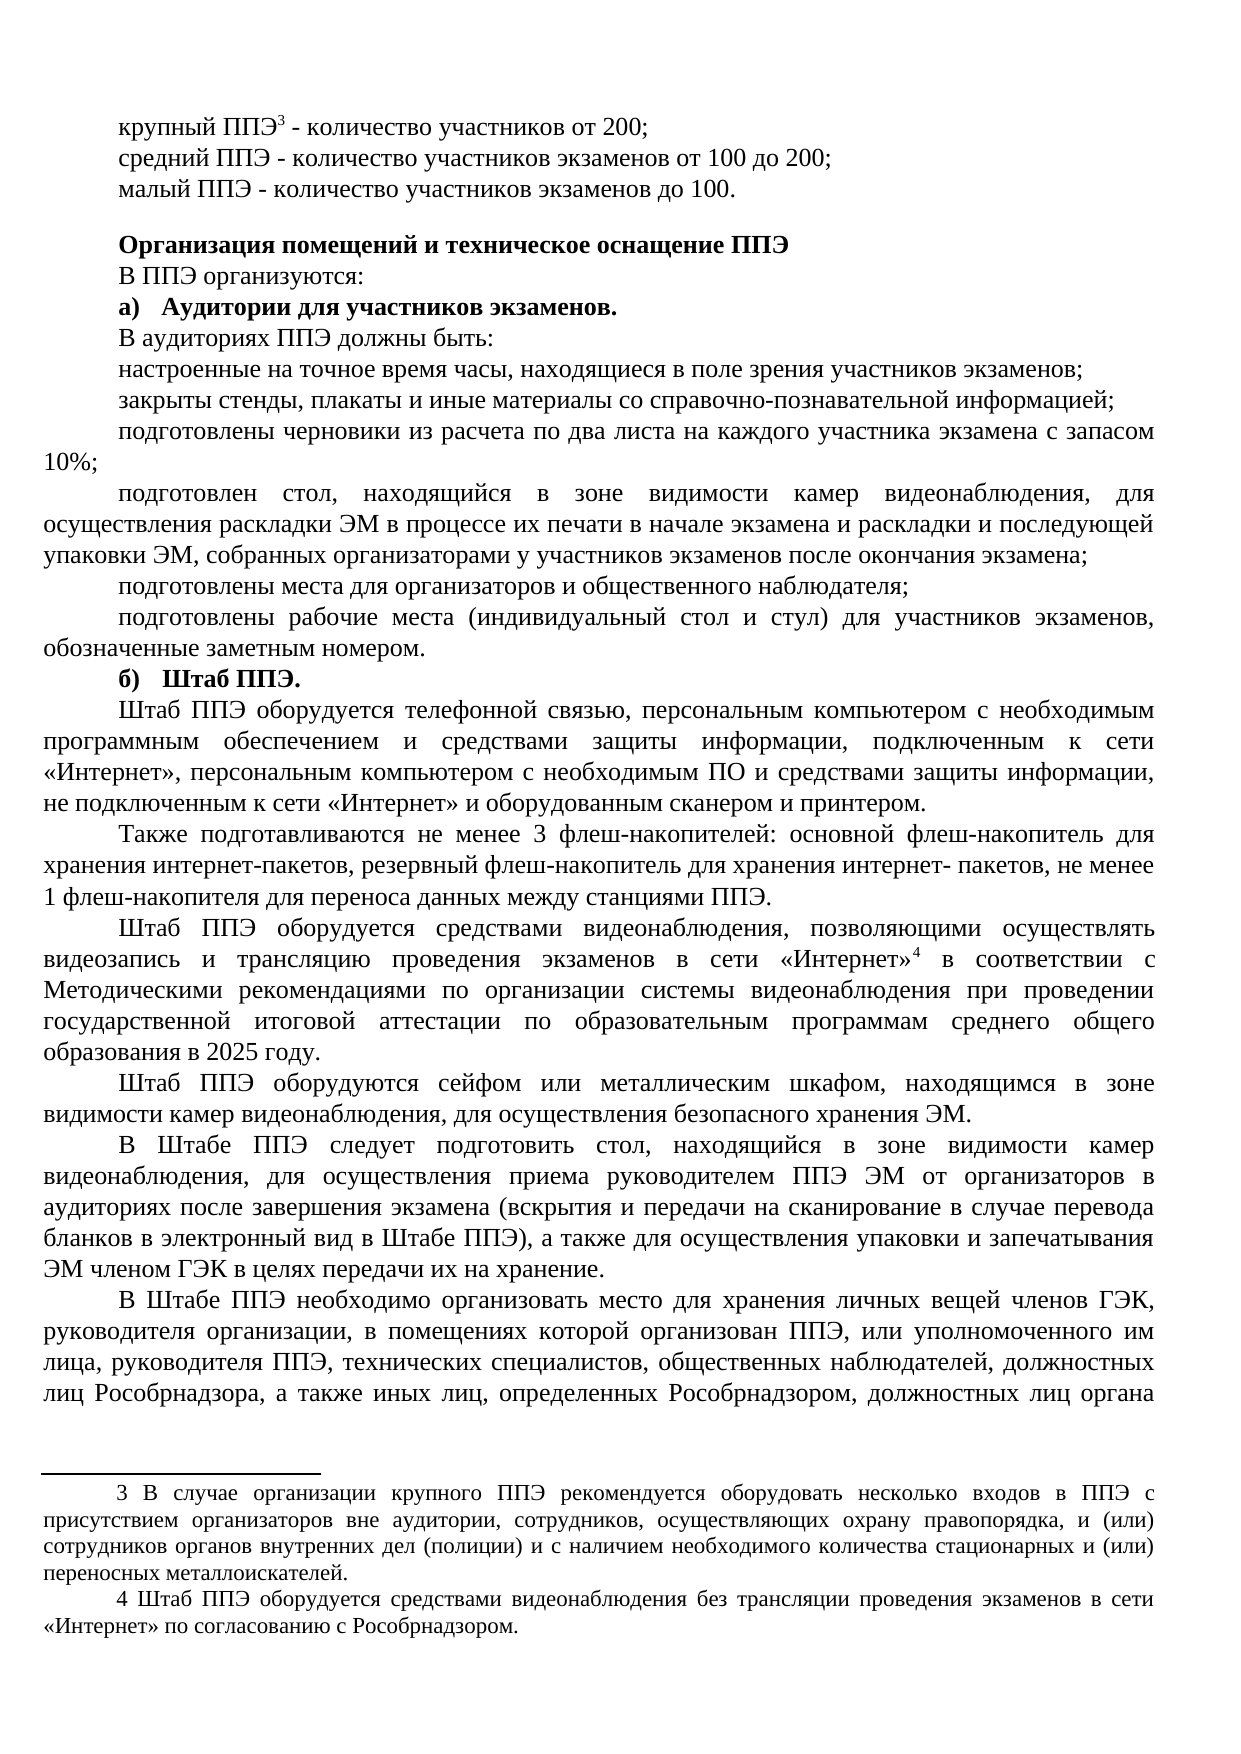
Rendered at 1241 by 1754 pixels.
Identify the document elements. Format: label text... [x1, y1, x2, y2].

text Штаб ППЭ оборудуется телефонной связью, персональным компьютером с необходимым программным обеспечением и средствами защиты информации, подключенным к сети «Интернет», персональным компьютером с необходимым ПО и средствами защиты информации, не подключенным к сети «Интернет» и оборудованным сканером и принтером. [43, 694, 1156, 818]
text настроенные на точное время часы, находящиеся в поле зрения участников экзаменов; [43, 352, 1156, 383]
text В Штабе ППЭ следует подготовить стол, находящийся в зоне видимости камер видеонаблюдения, для осуществления приема руководителем ППЭ ЭМ от организаторов в аудиториях после завершения экзамена (вскрытия и передачи на сканирование в случае перевода бланков в электронный вид в Штабе ППЭ), а также для осуществления упаковки и запечатывания ЭМ членом ГЭК в целях передачи их на хранение. [43, 1128, 1156, 1284]
text крупный ППЭ - количество участников от 200; [43, 110, 1158, 141]
text подготовлены места для организаторов и общественного наблюдателя; [43, 570, 1158, 601]
text Также подготавливаются не менее 3 флеш-накопителей: основной флеш-накопитель для хранения интернет-пакетов, резервный флеш-накопитель для хранения интернет- пакетов, не менее 1 флеш-накопителя для переноса данных между станциями ППЭ. [43, 818, 1156, 911]
text Штаб ППЭ оборудуются сейфом или металлическим шкафом, находящимся в зоне видимости камер видеонаблюдения, для осуществления безопасного хранения ЭМ. [43, 1066, 1156, 1128]
text а) Аудитории для участников экзаменов. [43, 290, 1158, 321]
text Организация помещений и техническое оснащение ППЭ [43, 228, 1158, 259]
text В аудиториях ППЭ должны быть: [43, 321, 1158, 352]
text Штаб ППЭ оборудуется средствами видеонаблюдения, позволяющими осуществлять видеозапись и трансляцию проведения экзаменов в сети «Интернет» в соответствии с Методическими рекомендациями по организации системы видеонаблюдения при проведении государственной итоговой аттестации по образовательным программам среднего общего образования в 2025 году. [43, 911, 1156, 1066]
text В ППЭ организуются: [43, 259, 1158, 290]
text закрыты стенды, плакаты и иные материалы со справочно-познавательной информацией; [43, 383, 1156, 414]
text средний ППЭ - количество участников экзаменов от 100 до 200; [43, 141, 1158, 172]
text подготовлены черновики из расчета по два листа на каждого участника экзамена с запасом 10%; [43, 414, 1156, 477]
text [43, 1284, 1156, 1408]
text малый ППЭ - количество участников экзаменов до 100. [43, 172, 1158, 203]
text подготовлен стол, находящийся в зоне видимости камер видеонаблюдения, для осуществления раскладки ЭМ в процессе их печати в начале экзамена и раскладки и последующей упаковки ЭМ, собранных организаторами у участников экзаменов после окончания экзамена; [43, 477, 1156, 570]
text б) Штаб ППЭ. [43, 663, 1158, 694]
text подготовлены рабочие места (индивидуальный стол и стул) для участников экзаменов, обозначенные заметным номером. [43, 601, 1156, 663]
